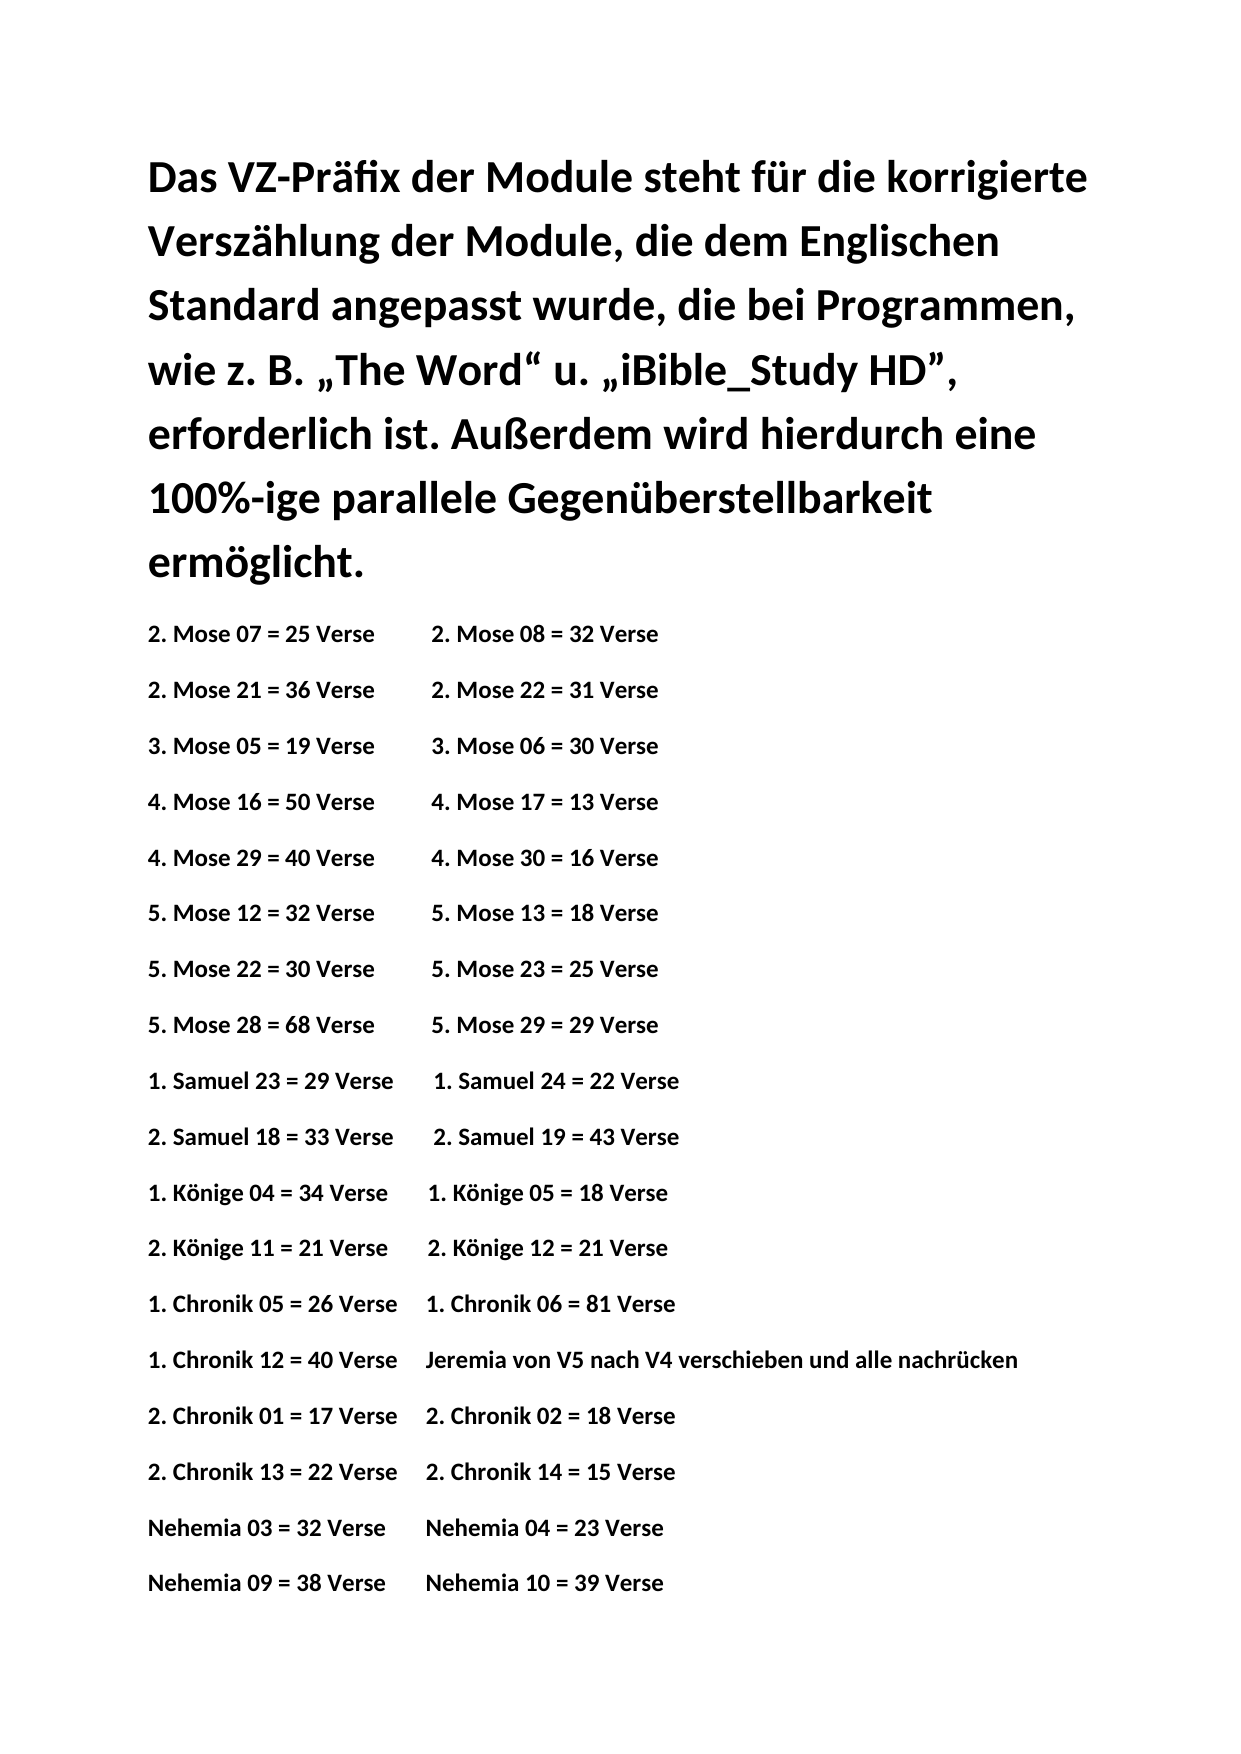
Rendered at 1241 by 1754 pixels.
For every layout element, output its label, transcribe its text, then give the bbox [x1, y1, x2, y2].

text 2. Mose 07 = 25 Verse 2. Mose 08 = 32 Verse [148, 618, 1093, 649]
text 5. Mose 28 = 68 Verse 5. Mose 29 = 29 Verse [148, 1009, 1093, 1040]
text 2. Chronik 13 = 22 Verse 2. Chronik 14 = 15 Verse [148, 1456, 1093, 1486]
text Nehemia 03 = 32 Verse Nehemia 04 = 23 Verse [148, 1512, 1093, 1542]
text 5. Mose 22 = 30 Verse 5. Mose 23 = 25 Verse [148, 953, 1093, 984]
text 5. Mose 12 = 32 Verse 5. Mose 13 = 18 Verse [148, 897, 1093, 928]
text 2. Samuel 18 = 33 Verse 2. Samuel 19 = 43 Verse [148, 1121, 1093, 1151]
text 4. Mose 29 = 40 Verse 4. Mose 30 = 16 Verse [148, 842, 1093, 872]
text Nehemia 09 = 38 Verse Nehemia 10 = 39 Verse [148, 1567, 1093, 1598]
text 1. Könige 04 = 34 Verse 1. Könige 05 = 18 Verse [148, 1177, 1093, 1207]
text 2. Chronik 01 = 17 Verse 2. Chronik 02 = 18 Verse [148, 1400, 1093, 1431]
text 1. Chronik 12 = 40 Verse Jeremia von V5 nach V4 verschieben und alle nachrücken [148, 1344, 1093, 1375]
text 1. Samuel 23 = 29 Verse 1. Samuel 24 = 22 Verse [148, 1065, 1093, 1096]
text Das VZ-Präfix der Module steht für die korrigierte Verszählung der Module, die dem Englischen Standard angepasst wurde, die bei Programmen, wie z. B. „The Word“ u. „iBible_Study HD”, erforderlich ist. Außerdem wird hierdurch eine 100%-ige parallele Gegenüberstellbarkeit ermöglicht. [148, 148, 1093, 589]
text 1. Chronik 05 = 26 Verse 1. Chronik 06 = 81 Verse [148, 1288, 1093, 1319]
text 2. Mose 21 = 36 Verse 2. Mose 22 = 31 Verse [148, 674, 1093, 705]
text 2. Könige 11 = 21 Verse 2. Könige 12 = 21 Verse [148, 1232, 1093, 1263]
text 3. Mose 05 = 19 Verse 3. Mose 06 = 30 Verse [148, 730, 1093, 761]
text 4. Mose 16 = 50 Verse 4. Mose 17 = 13 Verse [148, 786, 1093, 816]
